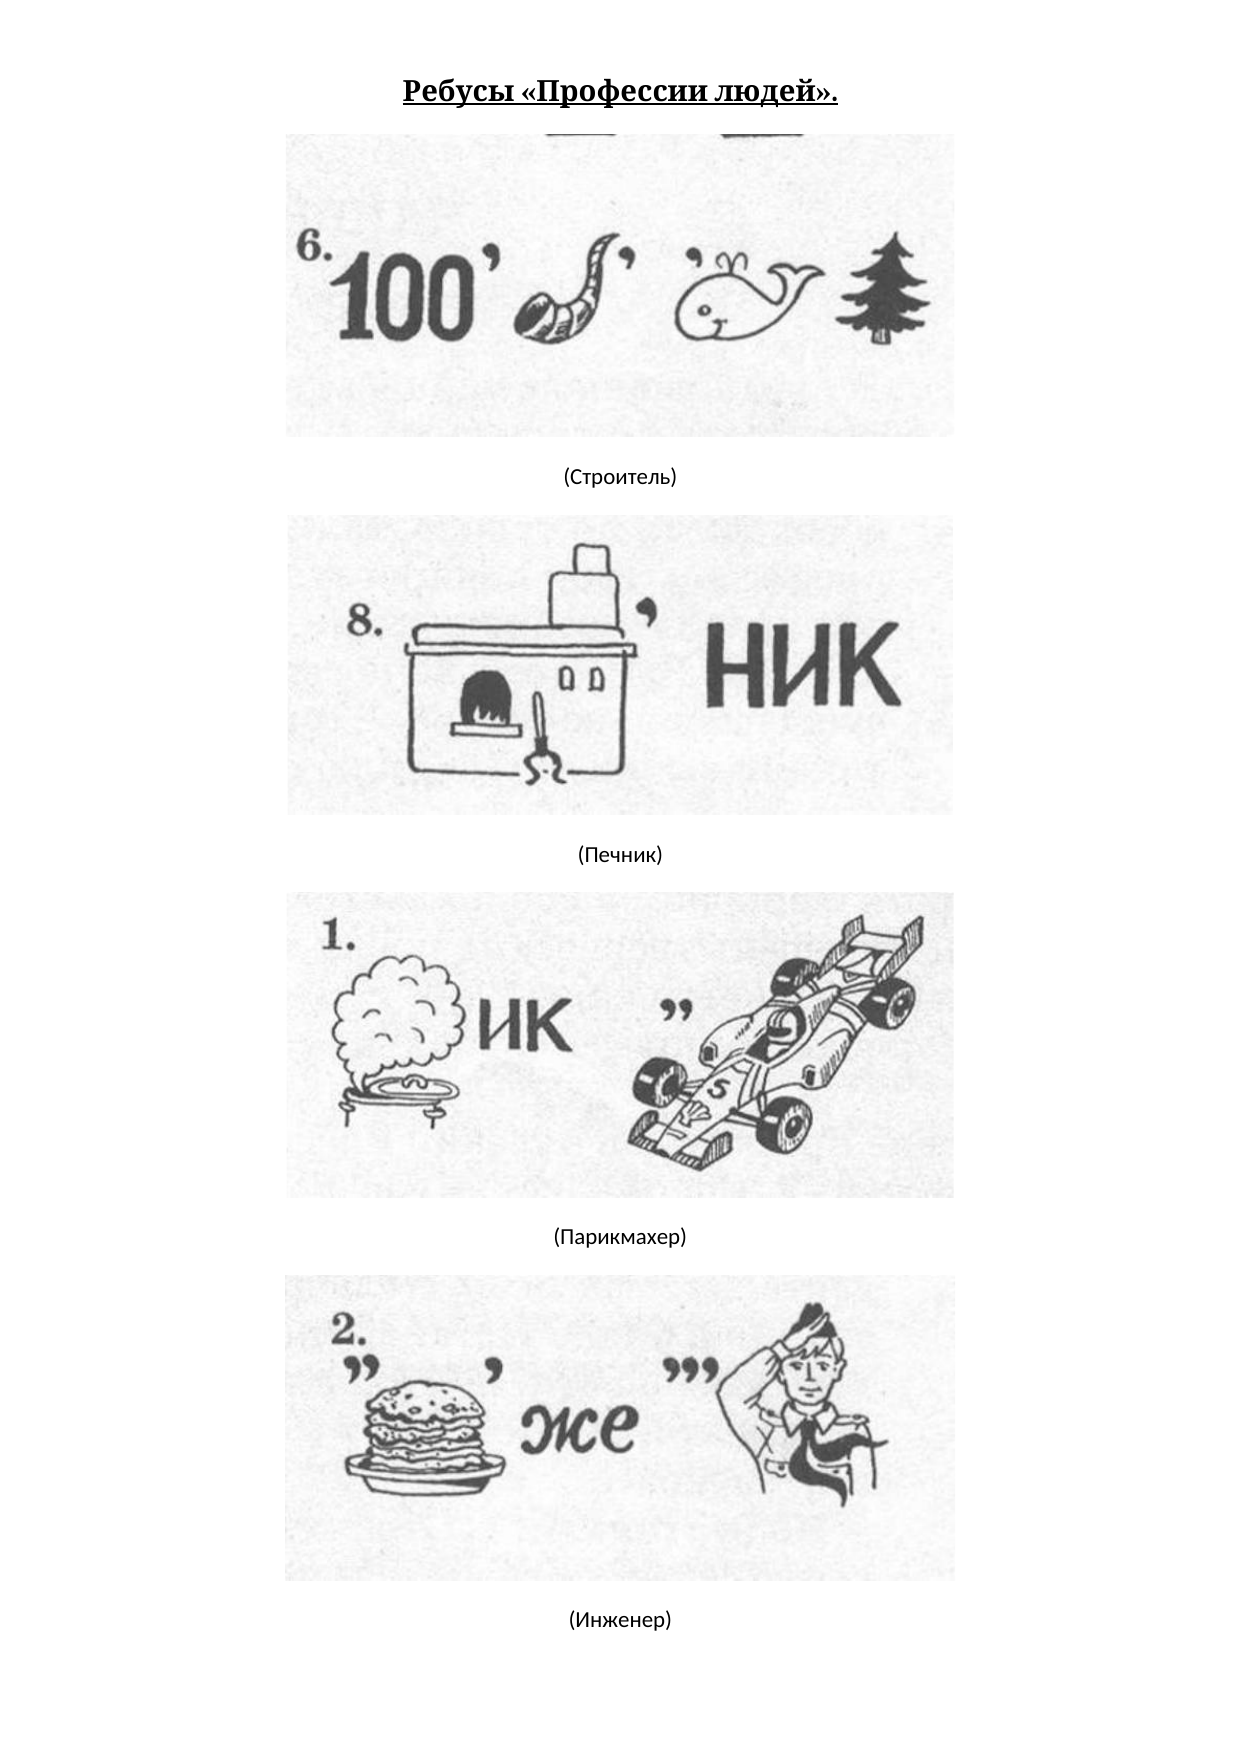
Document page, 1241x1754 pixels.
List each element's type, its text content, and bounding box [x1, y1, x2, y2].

text (Инженер) [75, 1605, 1165, 1633]
picture [285, 134, 955, 437]
text (Строитель) [75, 462, 1165, 490]
text (Печник) [75, 840, 1165, 868]
picture [286, 892, 954, 1198]
text (Парикмахер) [75, 1222, 1165, 1251]
text Ребусы «Профессии людей». [75, 75, 1165, 108]
picture [285, 1275, 956, 1581]
picture [287, 515, 953, 815]
